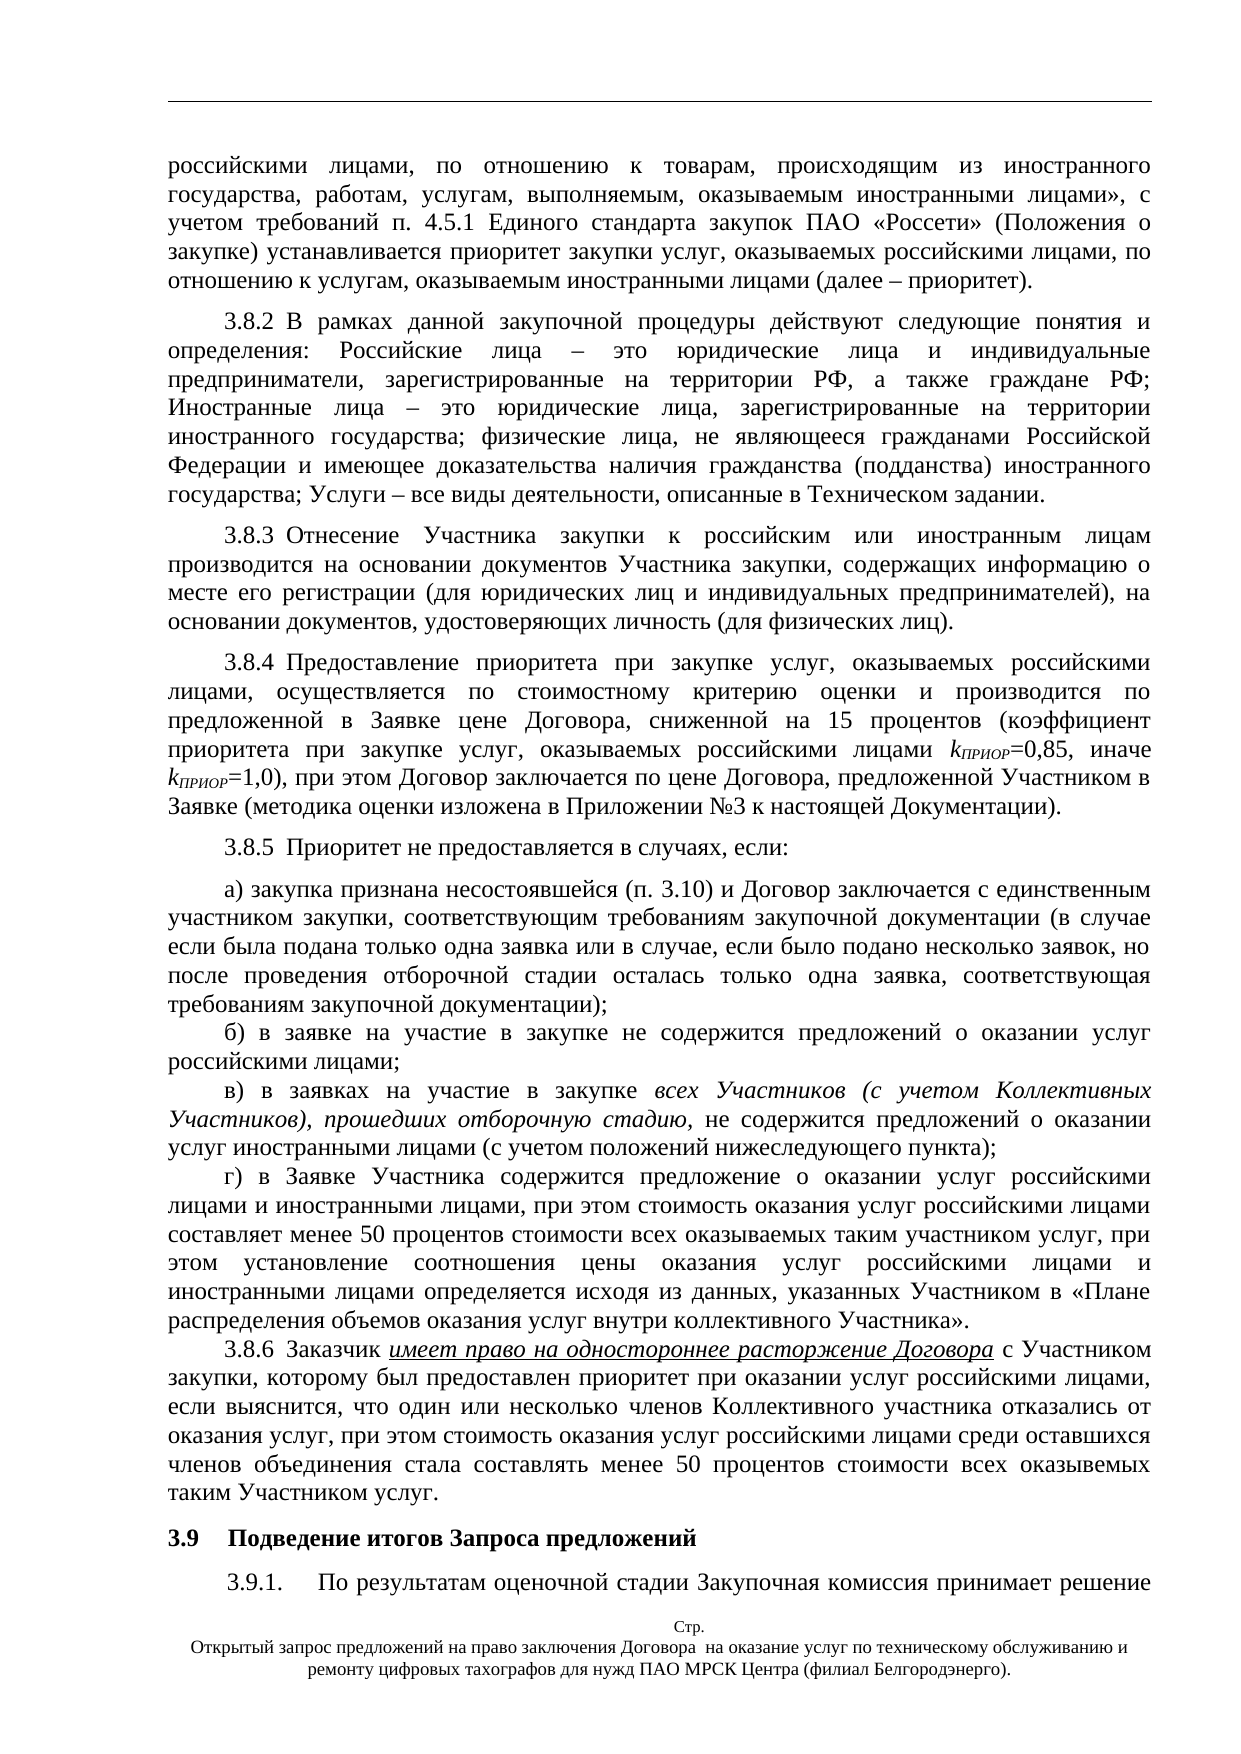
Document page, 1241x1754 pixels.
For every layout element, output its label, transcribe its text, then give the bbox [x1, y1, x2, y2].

text в) в заявках на участие в закупке всех Участников (с учетом Коллективных Участников), прошедших отборочную стадию, не содержится предложений о оказании услуг иностранными лицами (с учетом положений нижеследующего пункта); [168, 1075, 1152, 1161]
list Заказчик имеет право на одностороннее расторжение Договора с Участником закупки, которому был предоставлен приоритет при оказании услуг российскими лицами, если выяснится, что один или несколько членов Коллективного участника отказались от оказания услуг, при этом стоимость оказания услуг российскими лицами среди оставшихся членов объединения стала составлять менее 50 процентов стоимости всех оказывемых таким Участником услуг. [168, 1334, 1152, 1506]
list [168, 1567, 1152, 1596]
subtitle Подведение итогов Запроса предложений [168, 1523, 1152, 1552]
list Отнесение Участника закупки к российским или иностранным лицам производится на основании документов Участника закупки, содержащих информацию о месте его регистрации (для юридических лиц и индивидуальных предпринимателей), на основании документов, удостоверяющих личность (для физических лиц). [168, 520, 1152, 635]
list В рамках данной закупочной процедуры действуют следующие понятия и определения: Российские лица – это юридические лица и индивидуальные предприниматели, зарегистрированные на территории РФ, а также граждане РФ; Иностранные лица – это юридические лица, зарегистрированные на территории иностранного государства; физические лица, не являющееся гражданами Российской Федерации и имеющее доказательства наличия гражданства (подданства) иностранного государства; Услуги – все виды деятельности, описанные в Техническом задании. [168, 306, 1152, 507]
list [168, 150, 1152, 294]
text б) в заявке на участие в закупке не содержится предложений о оказании услуг российскими лицами; [168, 1017, 1152, 1075]
text г) в Заявке Участника содержится предложение о оказании услуг российскими лицами и иностранными лицами, при этом стоимость оказания услуг российскими лицами составляет менее 50 процентов стоимости всех оказываемых таким участником услуг, при этом установление соотношения цены оказания услуг российскими лицами и иностранными лицами определяется исходя из данных, указанных Участником в «Плане распределения объемов оказания услуг внутри коллективного Участника». [168, 1161, 1152, 1334]
list Предоставление приоритета при закупке услуг, оказываемых российскими лицами, осуществляется по стоимостному критерию оценки и производится по предложенной в Заявке цене Договора, сниженной на 15 процентов (коэффициент приоритета при закупке услуг, оказываемых российскими лицами kПРИОР=0,85, иначе kПРИОР=1,0), при этом Договор заключается по цене Договора, предложенной Участником в Заявке (методика оценки изложена в Приложении №3 к настоящей Документации). [168, 647, 1152, 820]
list Приоритет не предоставляется в случаях, если: [168, 832, 1152, 861]
